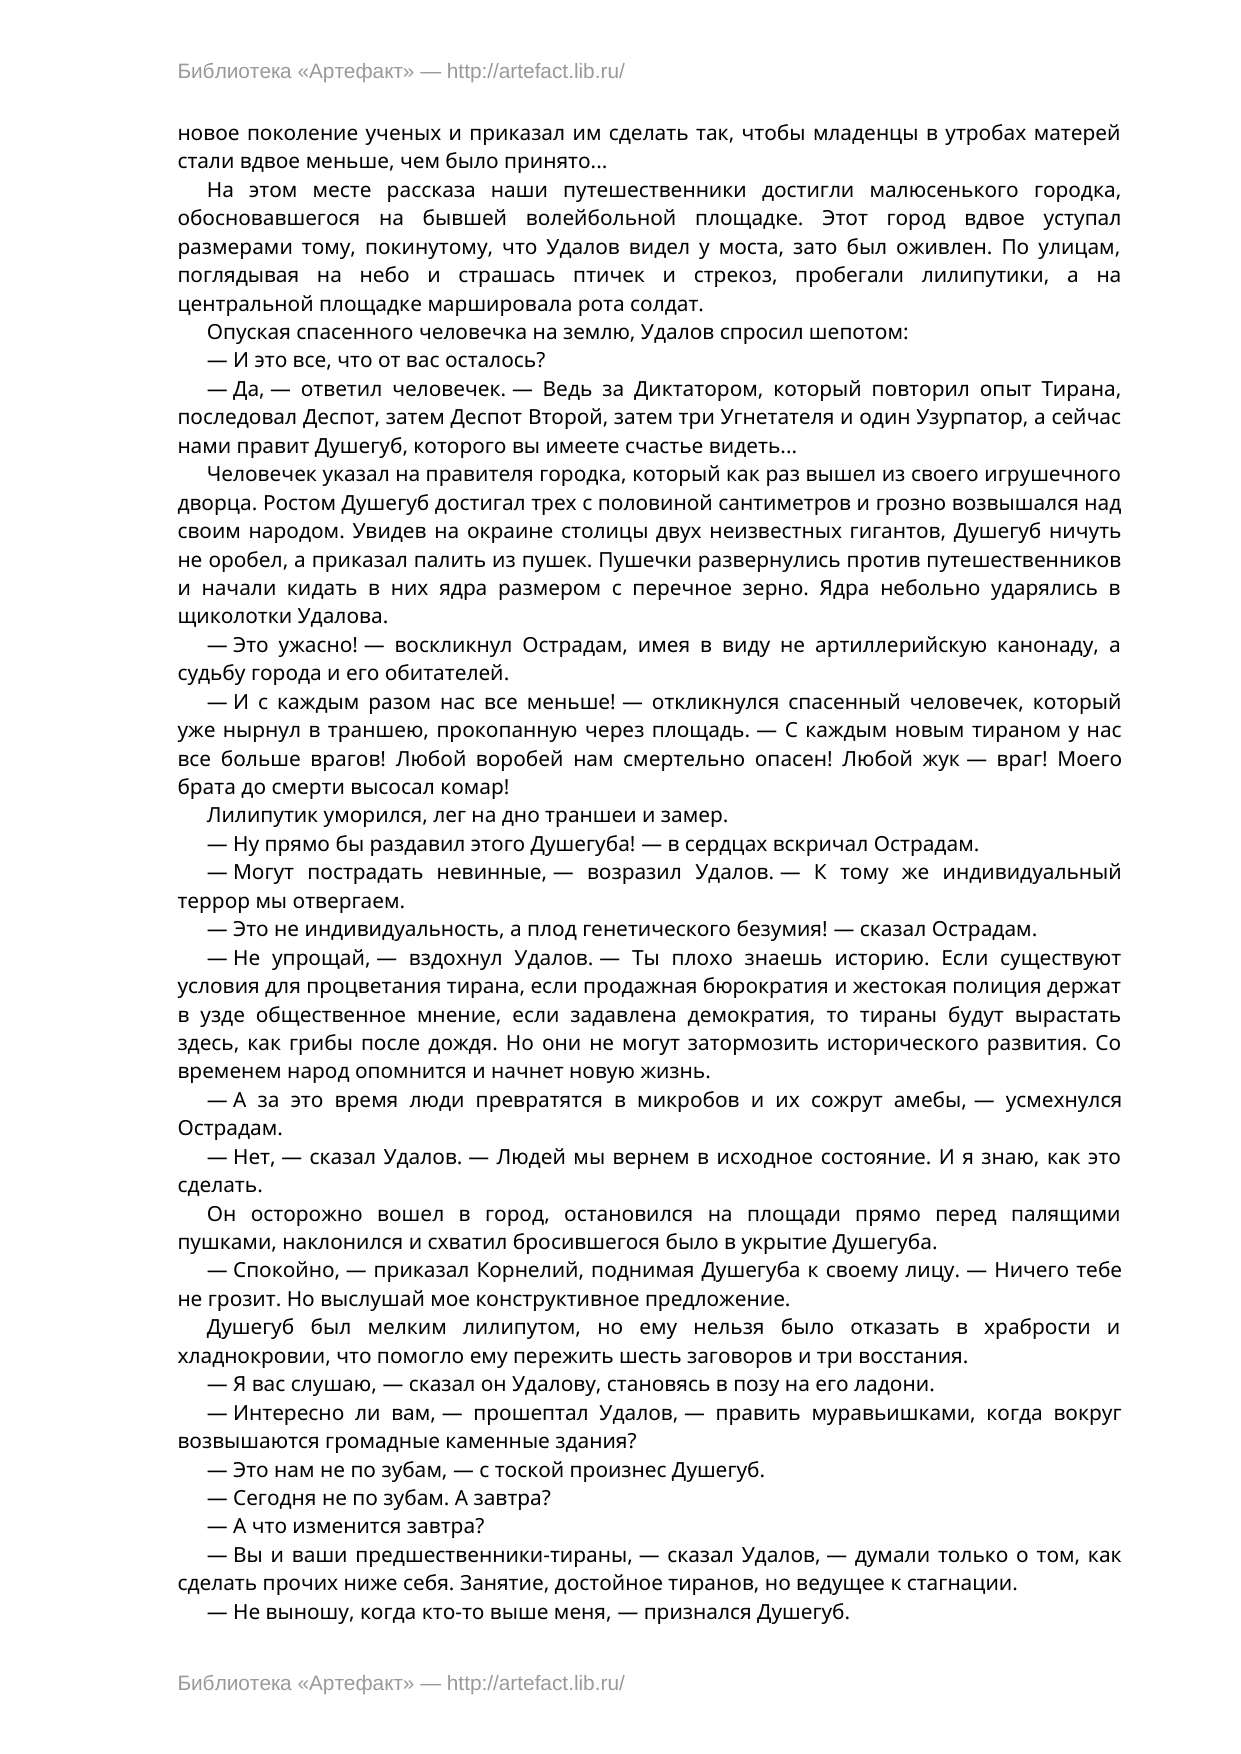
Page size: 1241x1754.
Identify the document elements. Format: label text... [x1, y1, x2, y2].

text — Вы и ваши предшественники-тираны, — сказал Удалов, — думали только о том, как сделать прочих ниже себя. Занятие, достойное тиранов, но ведущее к стагнации. [177, 1540, 1122, 1597]
text На этом месте рассказа наши путешественники достигли малюсенького городка, обосновавшегося на бывшей волейбольной площадке. Этот город вдвое уступал размерами тому, покинутому, что Удалов видел у моста, зато был оживлен. По улицам, поглядывая на небо и страшась птичек и стрекоз, пробегали лилипутики, а на центральной площадке маршировала рота солдат. [177, 175, 1122, 317]
text — Да, — ответил человечек. — Ведь за Диктатором, который повторил опыт Тирана, последовал Деспот, затем Деспот Второй, затем три Угнетателя и один Узурпатор, а сейчас нами правит Душегуб, которого вы имеете счастье видеть... [177, 374, 1122, 459]
text — Сегодня не по зубам. А завтра? [177, 1483, 1122, 1512]
text — Это ужасно! — воскликнул Острадам, имея в виду не артиллерийскую канонаду, а судьбу города и его обитателей. [177, 630, 1122, 687]
text — Не упрощай, — вздохнул Удалов. — Ты плохо знаешь историю. Если существуют условия для процветания тирана, если продажная бюрократия и жестокая полиция держат в узде общественное мнение, если задавлена демократия, то тираны будут вырастать здесь, как грибы после дождя. Но они не могут затормозить исторического развития. Со временем народ опомнится и начнет новую жизнь. [177, 943, 1122, 1085]
text — Интересно ли вам, — прошептал Удалов, — править муравьишками, когда вокруг возвышаются громадные каменные здания? [177, 1398, 1122, 1455]
text — Спокойно, — приказал Корнелий, поднимая Душегуба к своему лицу. — Ничего тебе не грозит. Но выслушай мое конструктивное предложение. [177, 1256, 1122, 1312]
text — И это все, что от вас осталось? [177, 346, 1122, 374]
text — Могут пострадать невинные, — возразил Удалов. — К тому же индивидуальный террор мы отвергаем. [177, 857, 1122, 914]
text Он осторожно вошел в город, остановился на площади прямо перед палящими пушками, наклонился и схватил броcившегося было в укрытие Душегуба. [177, 1199, 1122, 1256]
text — А что изменится завтра? [177, 1512, 1122, 1540]
text — И с каждым разом нас все меньше! — откликнулся спасенный человечек, который уже нырнул в траншею, прокопанную через площадь. — С каждым новым тираном у нас все больше врагов! Любой воробей нам смертельно опасен! Любой жук — враг! Моего брата до смерти высосал комар! [177, 687, 1122, 801]
text — Я вас слушаю, — сказал он Удалову, становясь в позу на его ладони. [177, 1369, 1122, 1398]
text Душегуб был мелким лилипутом, но ему нельзя было отказать в храбрости и хладнокровии, что помогло ему пережить шесть заговоров и три восстания. [177, 1312, 1122, 1369]
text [177, 118, 1122, 175]
text Опуская спасенного человечка на землю, Удалов спросил шепотом: [177, 317, 1122, 346]
text — Это нам не по зубам, — с тоской произнес Душегуб. [177, 1455, 1122, 1483]
text — Нет, — сказал Удалов. — Людей мы вернем в исходное состояние. И я знаю, как это сделать. [177, 1142, 1122, 1199]
text Лилипутик уморился, лег на дно траншеи и замер. [177, 801, 1122, 829]
text — Ну прямо бы раздавил этого Душегуба! — в сердцах вскричал Острадам. [177, 829, 1122, 857]
text — Это не индивидуальность, а плод генетического безумия! — сказал Острадам. [177, 914, 1122, 943]
text — А за это время люди превратятся в микробов и их сожрут амебы, — усмехнулся Острадам. [177, 1085, 1122, 1142]
text Человечек указал на правителя городка, который как раз вышел из своего игрушечного дворца. Ростом Душегуб достигал трех с половиной сантиметров и грозно возвышался над своим народом. Увидев на окраине столицы двух неизвестных гигантов, Душегуб ничуть не оробел, а приказал палить из пушек. Пушечки развернулись против путешественников и начали кидать в них ядра размером с перечное зерно. Ядра небольно ударялись в щиколотки Удалова. [177, 459, 1122, 630]
text — Не выношу, когда кто-то выше меня, — признался Душегуб. [177, 1597, 1122, 1625]
